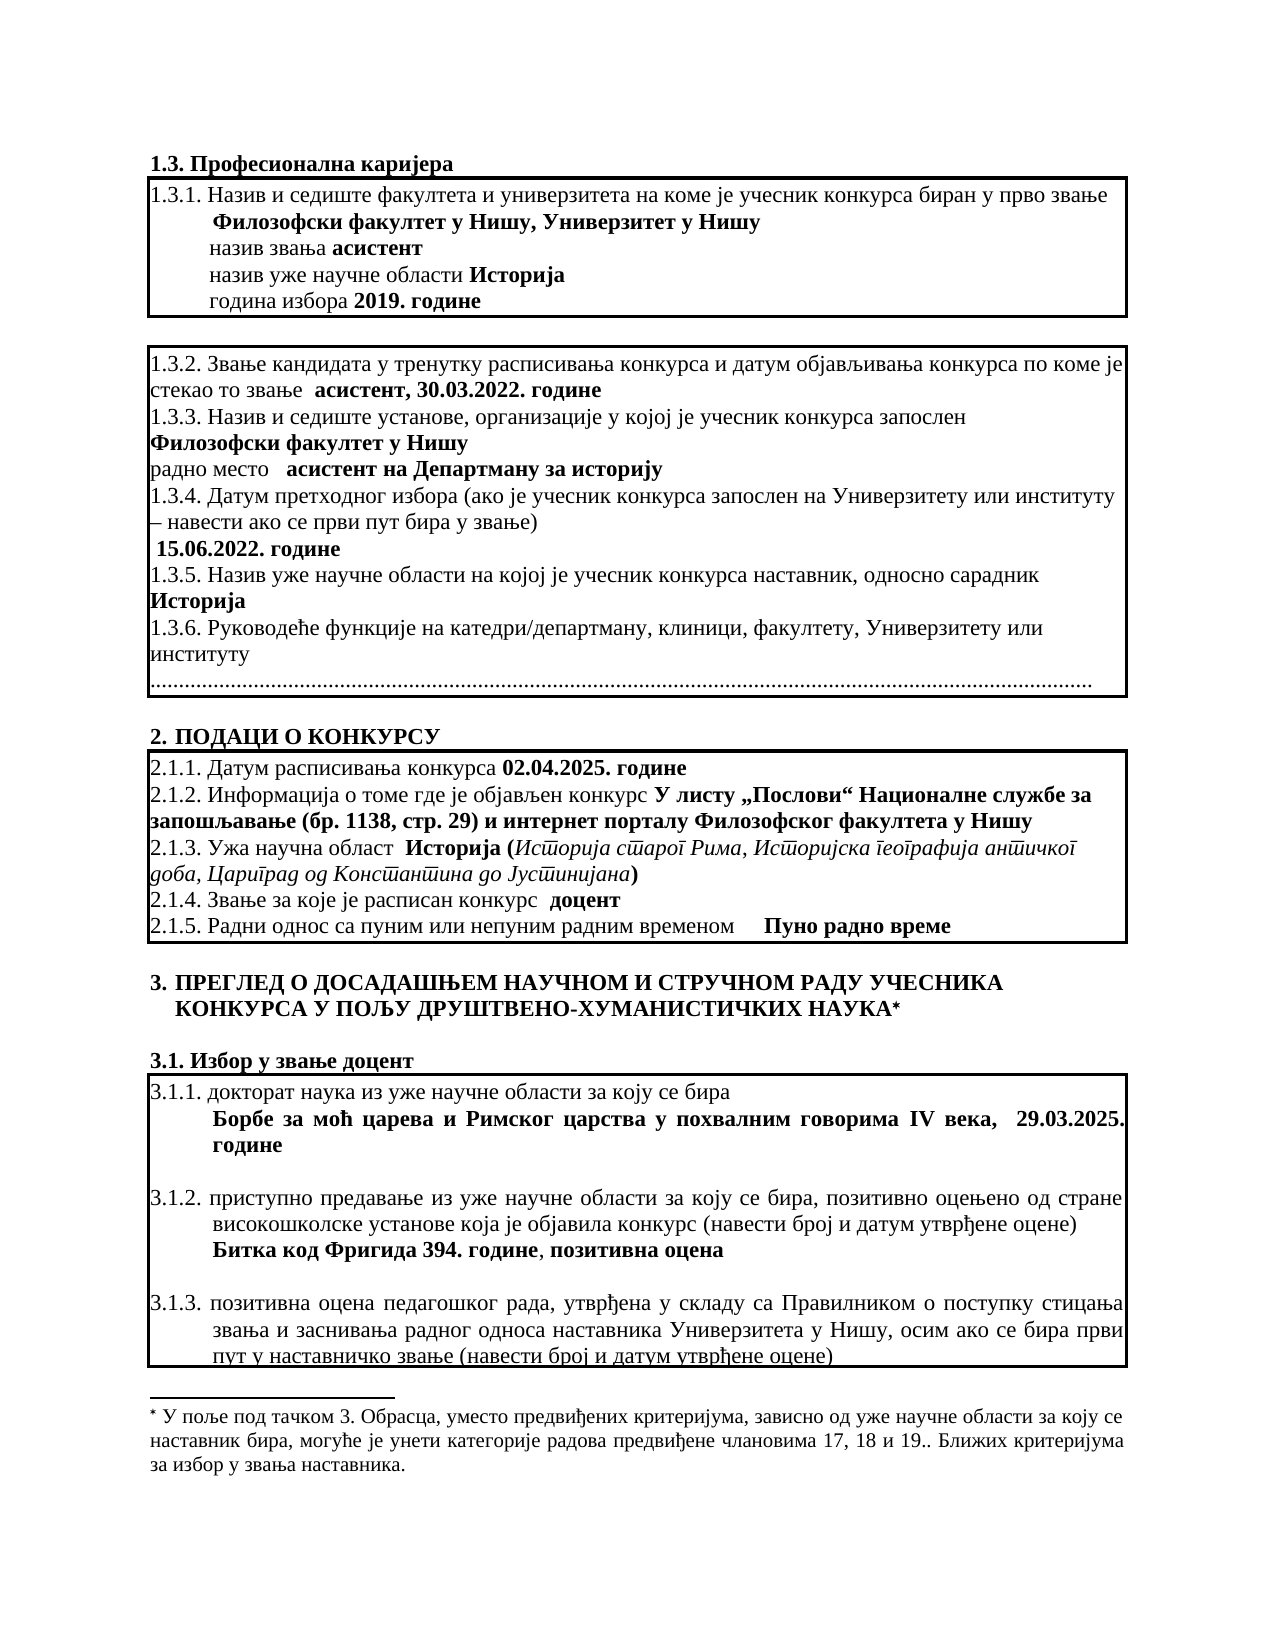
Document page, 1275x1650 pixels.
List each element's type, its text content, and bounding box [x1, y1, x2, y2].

text 2.1.1. Датум расписивања конкурса 02.04.2025. године [150, 753, 1125, 781]
text 1.3.5. Назив уже научне области на којој је учесник конкурса наставник, односно сарадник Историја [150, 561, 1125, 608]
text 1.3.4. Датум претходног избора (ако је учесник конкурса запослен на Универзитету или институту – навести ако се први пут бира у звање) 15.06.2022. године [150, 482, 1125, 561]
text Битка код Фригида 394. године, позитивна оцена [150, 1237, 1125, 1263]
text 1.3.6. Руководеће функције на катедри/департману, клиници, факултету, Универзитету или институту [150, 608, 1125, 695]
text 2. ПОДАЦИ О КОНКУРСУ [150, 723, 1125, 749]
text 2.1.2. Информација о томе где је објављен конкурс У листу „Послови“ Националне службе за запошљавање (бр. 1138, стр. 29) и интернет порталу Филозофског факултета у Нишу [150, 781, 1125, 833]
text 1.3.3. Назив и седиште установе, организације у којој је учесник конкурса запослен Филозофски факултет у Нишу [150, 403, 1125, 456]
text 3.1. Избор у звање доцент [150, 1047, 1125, 1073]
text назив уже научне области Историја [150, 261, 1125, 282]
text 3.1.2. приступно предавање из уже научне области за коју се бира, позитивно оцењено од стране високошколске установе која је објавила конкурс (навести број и датум утврђене оцене) [150, 1184, 1125, 1237]
text 2.1.5. Радни однос са пуним или непуним радним временом Пуно радно време [150, 907, 1125, 941]
text 3. ПРЕГЛЕД О ДОСАДАШЊЕМ НАУЧНОМ И СТРУЧНОМ РАДУ УЧЕСНИКА КОНКУРСА У ПОЉУ ДРУШТВЕНО-ХУМАНИСТИЧКИХ НАУКА [150, 969, 1125, 1022]
text радно место асистент на Департману за историју [150, 456, 1125, 482]
text 1.3.1. Назив и седиште факултета и универзитета на коме је учесник конкурса биран у прво звање Филозофски факултет у Нишу, Универзитет у Нишу [150, 180, 1125, 234]
text Борбе за моћ царева и Римског царства у похвалним говорима IV века, 29.03.2025. године [150, 1105, 1125, 1157]
text 1.3.2. Звање кандидата у тренутку расписивања конкурса и датум објављивања конкурса по коме је стекао то звање асистент, 30.03.2022. године [150, 348, 1125, 403]
text 2.1.3. Ужа научна област Историја (Историја старог Рима, Историјска географија античког доба, Цариград од Константина до Јустинијана) [150, 833, 1125, 886]
text 3.1.3. позитивна оцена педагошког рада, утврђена у складу са Правилником о поступку стицања звања и заснивања радног односа наставника Универзитета у Нишу, осим ако се бира први пут у наставничко звање (навести број и датум утврђене оцене) [150, 1289, 1125, 1365]
text година избора 2019. године [150, 282, 1125, 315]
text 3.1.1. докторат наука из уже научне области за коју се бира [150, 1076, 1125, 1105]
text 2.1.4. Звање за које је расписан конкурс доцент [150, 886, 1125, 907]
text назив звања асистент [150, 234, 1125, 261]
text 1.3. Професионална каријера [150, 150, 1125, 176]
